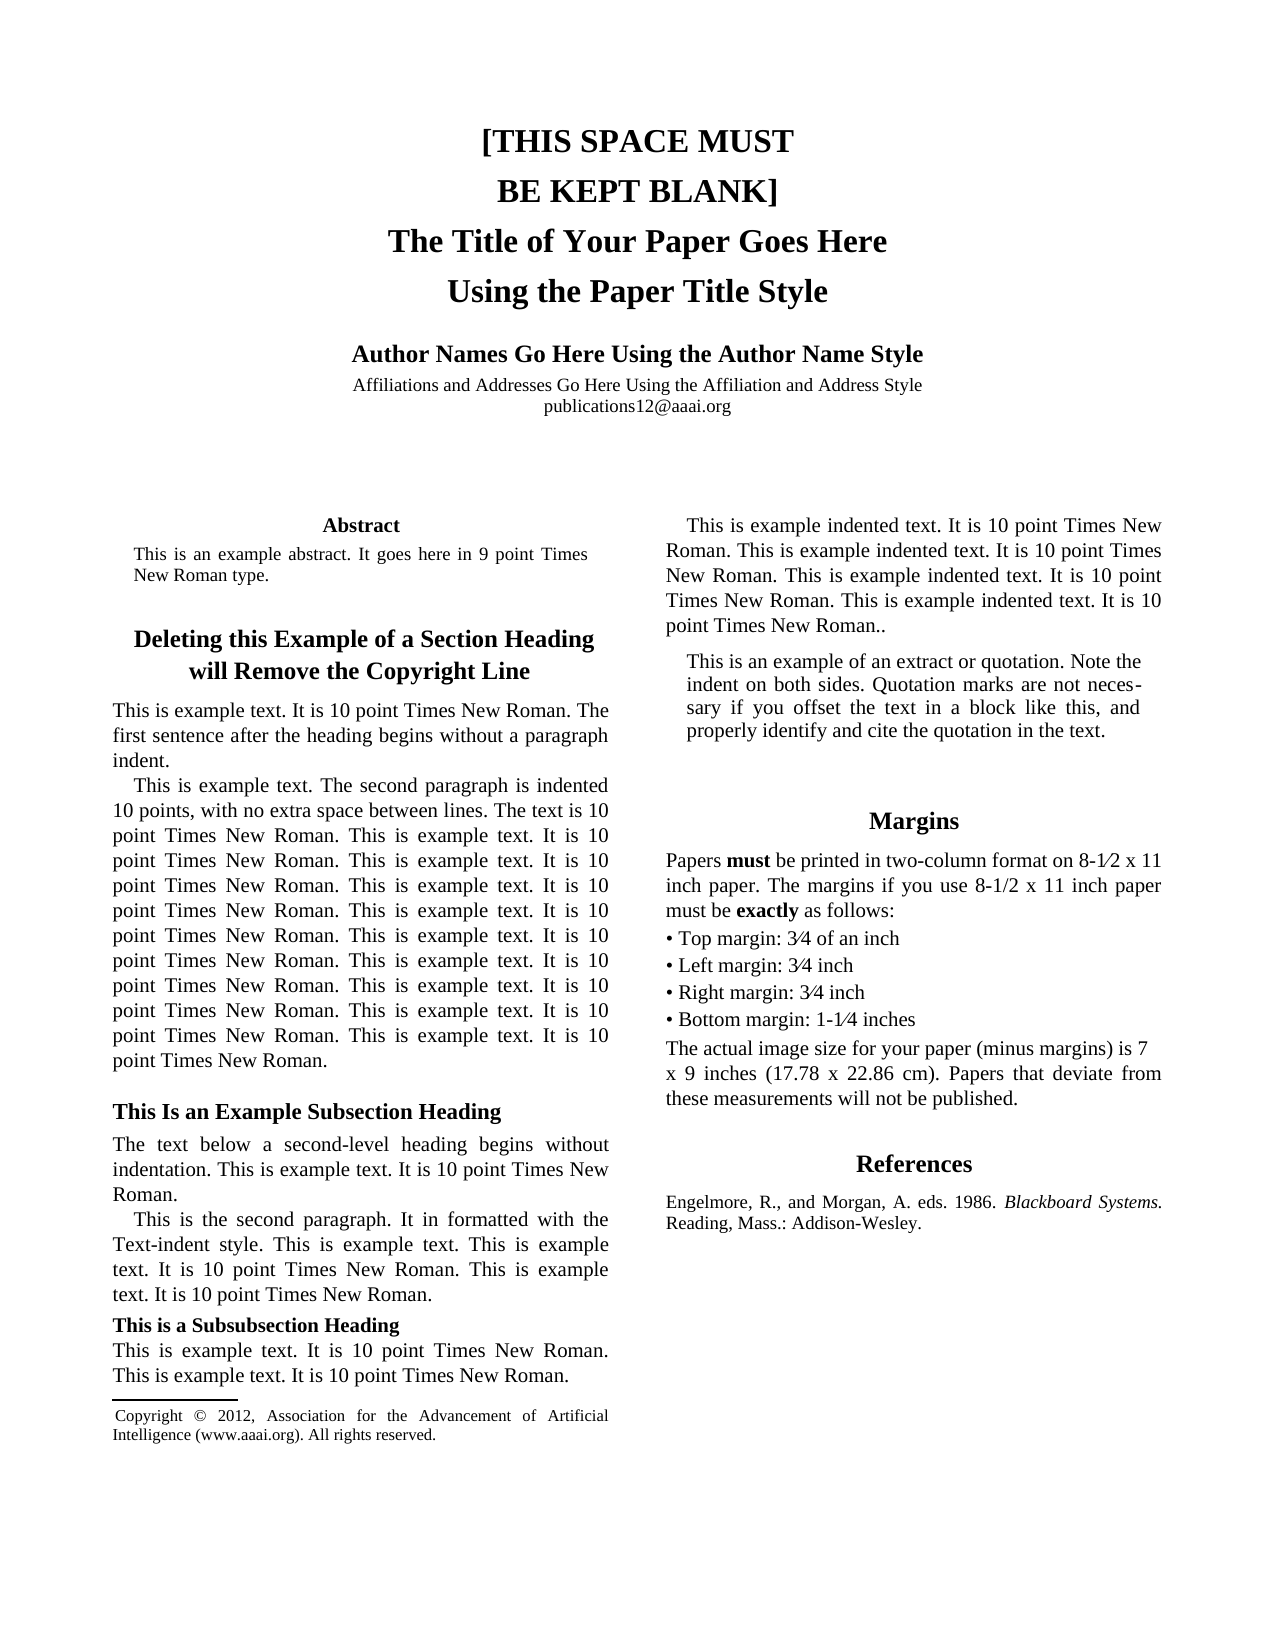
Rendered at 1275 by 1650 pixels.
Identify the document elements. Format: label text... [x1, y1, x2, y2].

text Engelmore, R., and Morgan, A. eds. 1986. Blackboard Systems. Reading, Mass.: Addison-Wesley. [666, 1192, 1162, 1233]
list • Top margin: 3⁄4 of an inch [666, 927, 1162, 950]
text This is example text. It is 10 point Times New Roman. This is example text. It is 10 point Times New Roman. [112, 1337, 609, 1387]
title [THIS SPACE MUST BE KEPT BLANK] [112, 112, 1162, 212]
subtitle This Is an Example Subsection Heading [112, 1098, 609, 1125]
text This is example text. It is 10 point Times New Roman. The first sentence after the heading begins without a paragraph indent. [112, 698, 609, 773]
text This is example indented text. It is 10 point Times New Roman. This is example indented text. It is 10 point Times New Roman. This is example indented text. It is 10 point Times New Roman. This is example indented text. It is 10 point Times New Roman.. [666, 512, 1162, 637]
list • Left margin: 3⁄4 inch [666, 954, 1162, 977]
subtitle This is a Subsubsection Heading [112, 1312, 609, 1337]
text Abstract [112, 512, 609, 537]
title The Title of Your Paper Goes Here Using the Paper Title Style [112, 212, 1162, 312]
text Affiliations and Addresses Go Here Using the Affiliation and Address Style publications12@aaai.org [112, 375, 1162, 437]
text Author Names Go Here Using the Author Name Style [112, 337, 1162, 369]
subtitle Deleting this Example of a Section Heading will Remove the Copyright Line [112, 623, 609, 685]
subtitle Margins [666, 804, 1162, 835]
text This is example text. The second paragraph is indented 10 points, with no extra space between lines. The text is 10 point Times New Roman. This is example text. It is 10 point Times New Roman. This is example text. It is 10 point Times New Roman. This is example text. It is 10 point Times New Roman. This is example text. It is 10 point Times New Roman. This is example text. It is 10 point Times New Roman. This is example text. It is 10 point Times New Roman. This is example text. It is 10 point Times New Roman. This is example text. It is 10 point Times New Roman. This is example text. It is 10 point Times New Roman. [112, 773, 609, 1073]
list • Bottom margin: 1-1⁄4 inches [666, 1008, 1162, 1031]
subtitle References [666, 1148, 1162, 1179]
text The actual image size for your paper (minus margins) is 7 [666, 1035, 1162, 1060]
text This is the second paragraph. It in formatted with the Text-indent style. This is example text. This is example text. It is 10 point Times New Roman. This is example text. It is 10 point Times New Roman. [112, 1206, 609, 1306]
text This is an example abstract. It goes here in 9 point Times New Roman type. [133, 544, 589, 585]
text This is an example of an extract or quotation. Note the indent on both sides. Quotation marks are not necessary if you offset the text in a block like this, and properly identify and cite the quotation in the text. [686, 650, 1142, 742]
text The text below a second-level heading begins without indentation. This is example text. It is 10 point Times New Roman. [112, 1131, 609, 1206]
text x 9 inches (17.78 x 22.86 cm). Papers that deviate from these measurements will not be published. [666, 1060, 1162, 1110]
text Papers must be printed in two-column format on 8-1⁄2 x 11 inch paper. The margins if you use 8-1/2 x 11 inch paper must be exactly as follows: [666, 848, 1162, 923]
list • Right margin: 3⁄4 inch [666, 981, 1162, 1004]
